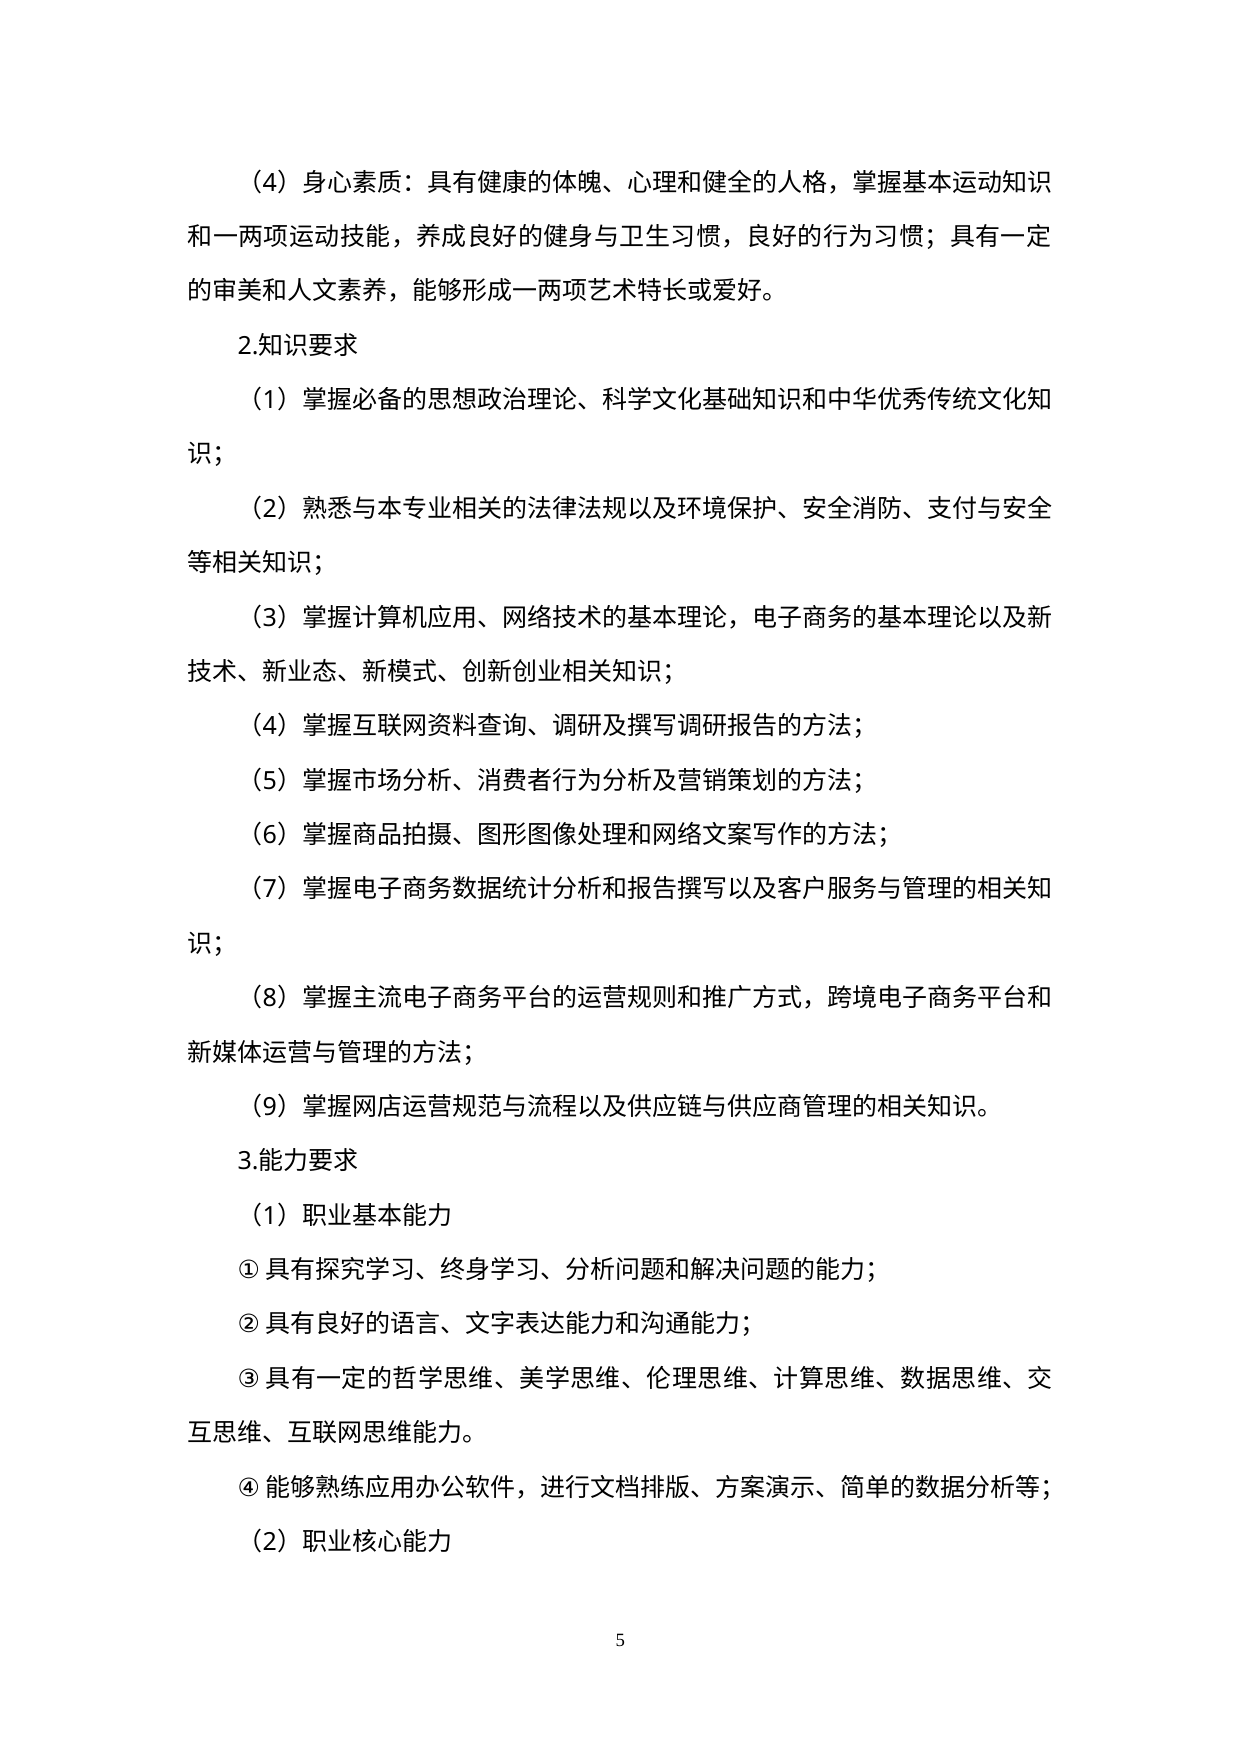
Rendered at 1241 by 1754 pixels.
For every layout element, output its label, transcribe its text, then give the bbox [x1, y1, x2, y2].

text （6）掌握商品拍摄、图形图像处理和网络文案写作的方法； [187, 814, 1053, 851]
text （7）掌握电子商务数据统计分析和报告撰写以及客户服务与管理的相关知识； [187, 869, 1053, 959]
text （2）熟悉与本专业相关的法律法规以及环境保护、安全消防、支付与安全等相关知识； [187, 488, 1053, 579]
text ④能够熟练应用办公软件，进行文档排版、方案演示、简单的数据分析等； [187, 1467, 1053, 1503]
text ③具有一定的哲学思维、美学思维、伦理思维、计算思维、数据思维、交互思维、互联网思维能力。 [187, 1358, 1053, 1449]
text （9）掌握网店运营规范与流程以及供应链与供应商管理的相关知识。 [187, 1086, 1053, 1123]
text （4）身心素质：具有健康的体魄、心理和健全的人格，掌握基本运动知识和一两项运动技能，养成良好的健身与卫生习惯，良好的行为习惯；具有一定的审美和人文素养，能够形成一两项艺术特长或爱好。 [187, 162, 1053, 307]
text （1）职业基本能力 [187, 1195, 1053, 1231]
text 2.知识要求 [187, 325, 1053, 361]
text （5）掌握市场分析、消费者行为分析及营销策划的方法； [187, 760, 1053, 796]
text （2）职业核心能力 [187, 1521, 1053, 1558]
text （8）掌握主流电子商务平台的运营规则和推广方式，跨境电子商务平台和新媒体运营与管理的方法； [187, 978, 1053, 1068]
text 3.能力要求 [187, 1141, 1053, 1177]
text ①具有探究学习、终身学习、分析问题和解决问题的能力； [187, 1249, 1053, 1286]
text ②具有良好的语言、文字表达能力和沟通能力； [187, 1304, 1053, 1340]
text （3）掌握计算机应用、网络技术的基本理论，电子商务的基本理论以及新技术、新业态、新模式、创新创业相关知识； [187, 597, 1053, 688]
text （4）掌握互联网资料查询、调研及撰写调研报告的方法； [187, 706, 1053, 742]
text （1）掌握必备的思想政治理论、科学文化基础知识和中华优秀传统文化知识； [187, 379, 1053, 470]
